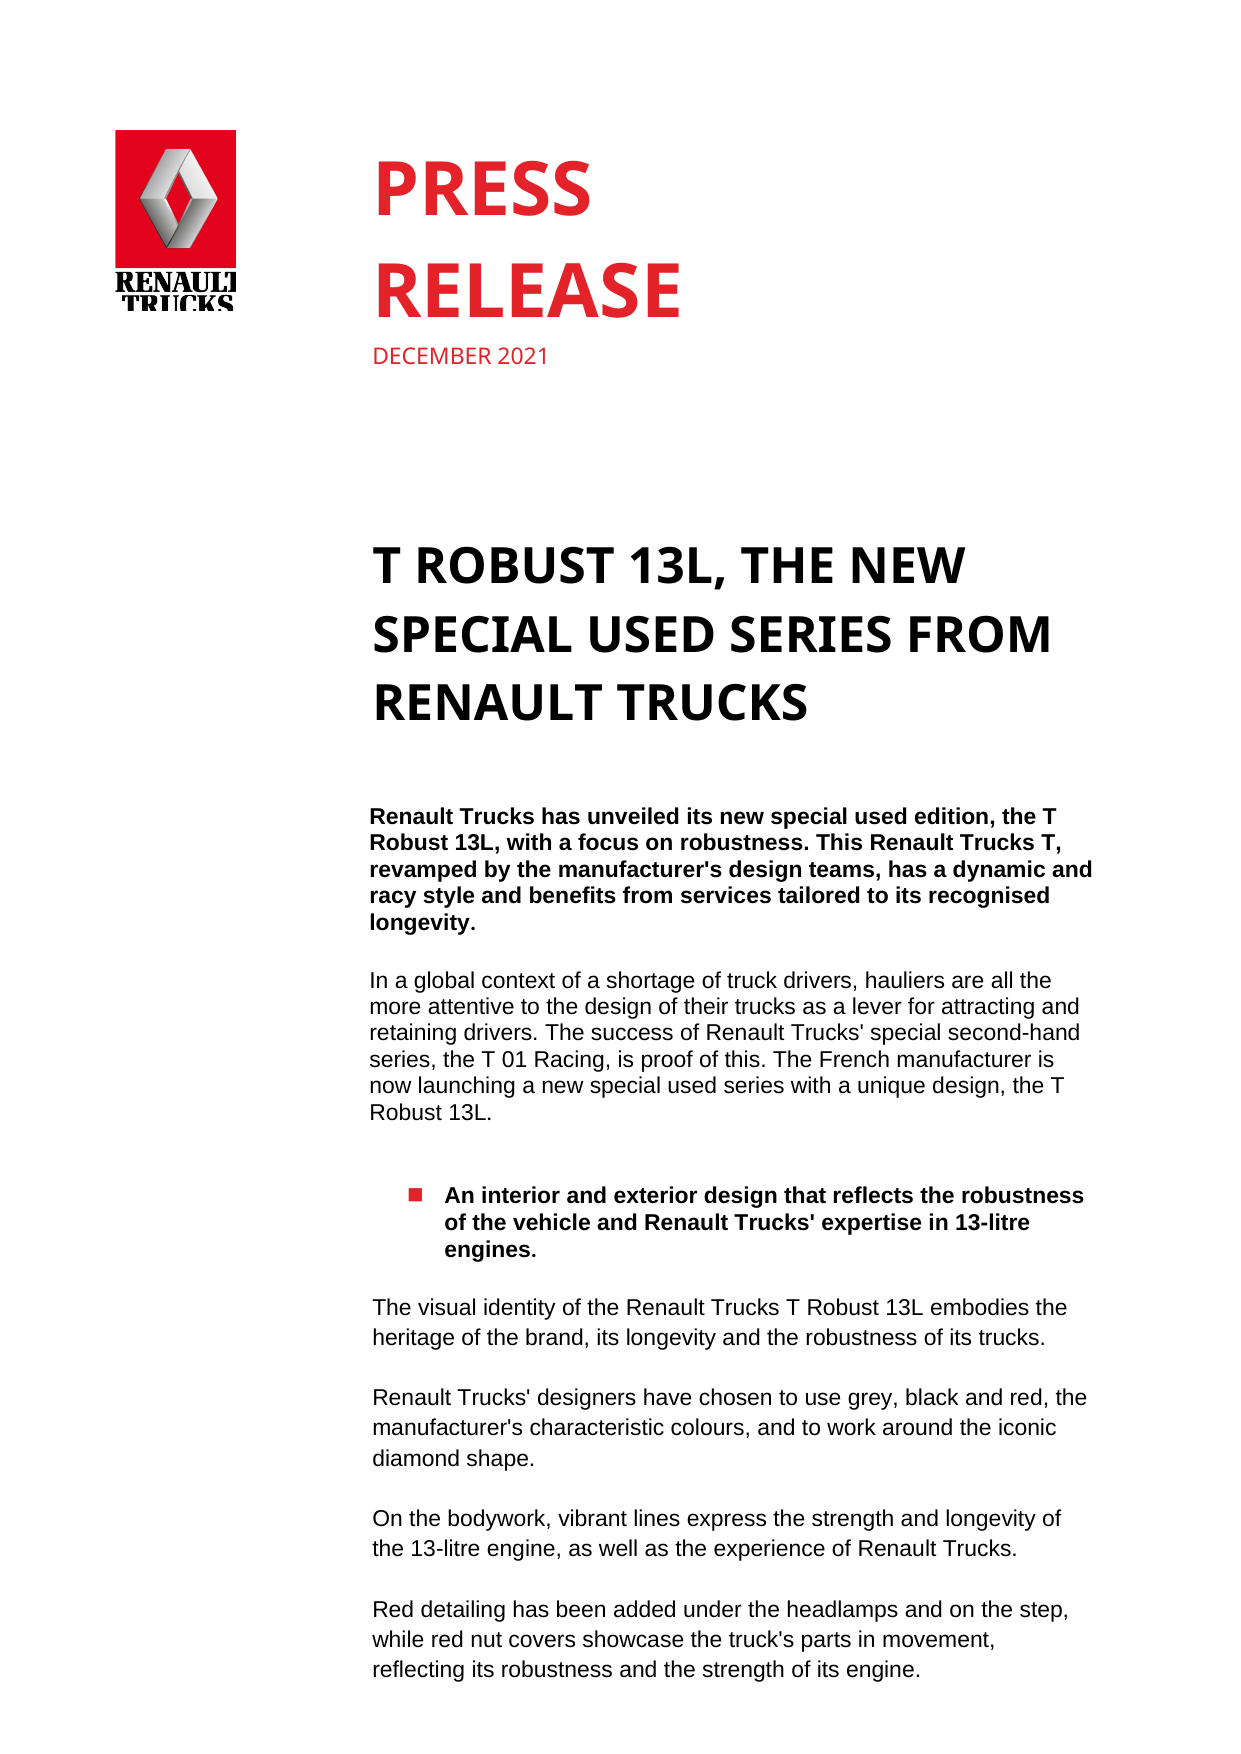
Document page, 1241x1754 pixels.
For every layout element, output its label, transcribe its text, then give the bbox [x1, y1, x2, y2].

text Red detailing has been added under the headlamps and on the step, while red nut covers showcase the truck's parts in movement, reflecting its robustness and the strength of its engine. [372, 1596, 1093, 1682]
text DECEMBER 2021 [372, 340, 1093, 371]
text On the bodywork, vibrant lines express the strength and longevity of the 13-litre engine, as well as the experience of Renault Trucks. [372, 1505, 1093, 1561]
text Renault Trucks' designers have chosen to use grey, black and red, the manufacturer's characteristic colours, and to work around the iconic diamond shape. [372, 1384, 1093, 1471]
text Renault Trucks has unveiled its new special used edition, the T Robust 13L, with a focus on robustness. This Renault Trucks T, revamped by the manufacturer's design teams, has a dynamic and racy style and benefits from services tailored to its recognised longevity. [369, 803, 1093, 936]
picture [115, 130, 236, 311]
text T ROBUST 13L, THE NEW SPECIAL USED SERIES FROM RENAULT TRUCKS [372, 531, 1093, 735]
text In a global context of a shortage of truck drivers, hauliers are all the more attentive to the design of their trucks as a lever for attracting and retaining drivers. The success of Renault Trucks' special second-hand series, the T 01 Racing, is proof of this. The French manufacturer is now launching a new special used series with a unique design, the T Robust 13L. [369, 967, 1093, 1126]
text PRESS RELEASE [372, 136, 1093, 340]
text The visual identity of the Renault Trucks T Robust 13L embodies the heritage of the brand, its longevity and the robustness of its trucks. [372, 1293, 1093, 1350]
list An interior and exterior design that reflects the robustness of the vehicle and Renault Trucks' expertise in 13-litre engines. [407, 1182, 1093, 1263]
